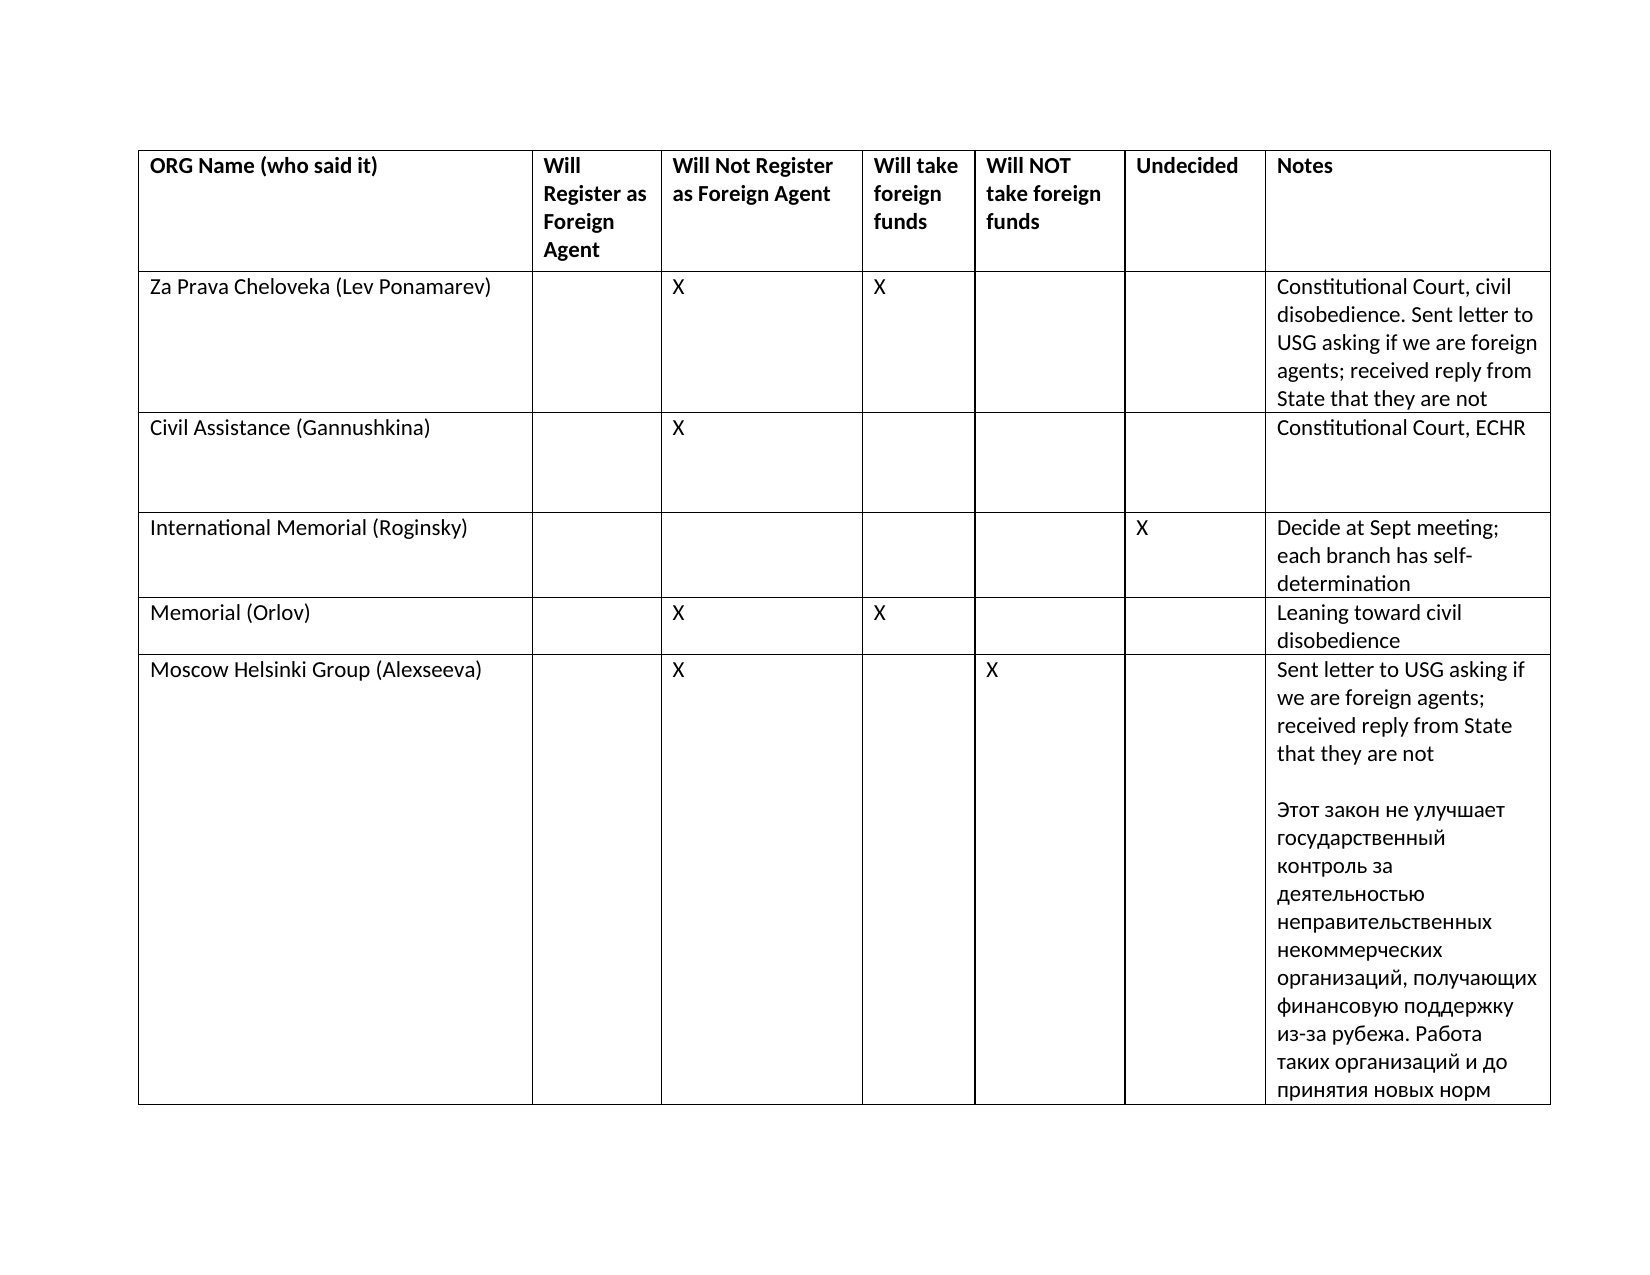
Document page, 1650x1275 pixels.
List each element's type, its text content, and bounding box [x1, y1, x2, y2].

table_cell [662, 513, 862, 597]
table_header Undecided [1126, 151, 1265, 271]
table_cell [1126, 598, 1265, 654]
table_cell [533, 655, 661, 1103]
table_cell X [976, 655, 1124, 1103]
table_cell [533, 413, 661, 512]
table_cell Constitutional Court, civil disobedience. Sent letter to USG asking if we are foreign agents; received reply from State that they are not [1266, 272, 1550, 412]
table_cell Leaning toward civil disobedience [1266, 598, 1550, 654]
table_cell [1266, 655, 1550, 1103]
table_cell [139, 655, 532, 1103]
table_header Will take foreign funds [863, 151, 974, 271]
table_header ORG Name (who said it) [139, 151, 532, 271]
table_cell [1126, 413, 1265, 512]
table_cell [863, 655, 974, 1103]
table_cell Civil Assistance (Gannushkina) [139, 413, 532, 512]
table_header Will NOT take foreign funds [976, 151, 1124, 271]
table_cell [863, 413, 974, 512]
table_cell [533, 513, 661, 597]
table_cell [1126, 272, 1265, 412]
table_cell International Memorial (Roginsky) [139, 513, 532, 597]
table_cell [533, 598, 661, 654]
table_cell [1126, 655, 1265, 1103]
table_cell [976, 513, 1124, 597]
table_header Will Not Register as Foreign Agent [662, 151, 862, 271]
table_header Notes [1266, 151, 1550, 271]
table_cell [976, 413, 1124, 512]
table_cell Memorial (Orlov) [139, 598, 532, 654]
table_cell [533, 272, 661, 412]
table_cell X [662, 272, 862, 412]
table_cell X [662, 413, 862, 512]
table_cell Constitutional Court, ECHR [1266, 413, 1550, 512]
table_cell X [863, 272, 974, 412]
table_cell X [863, 598, 974, 654]
table_cell X [662, 598, 862, 654]
table_cell [863, 513, 974, 597]
table_cell [976, 598, 1124, 654]
table_cell X [1126, 513, 1265, 597]
table_cell X [662, 655, 862, 1103]
table_cell [976, 272, 1124, 412]
table_cell Za Prava Cheloveka (Lev Ponamarev) [139, 272, 532, 412]
table_header Will Register as Foreign Agent [533, 151, 661, 271]
table_cell Decide at Sept meeting; each branch has self-determination [1266, 513, 1550, 597]
